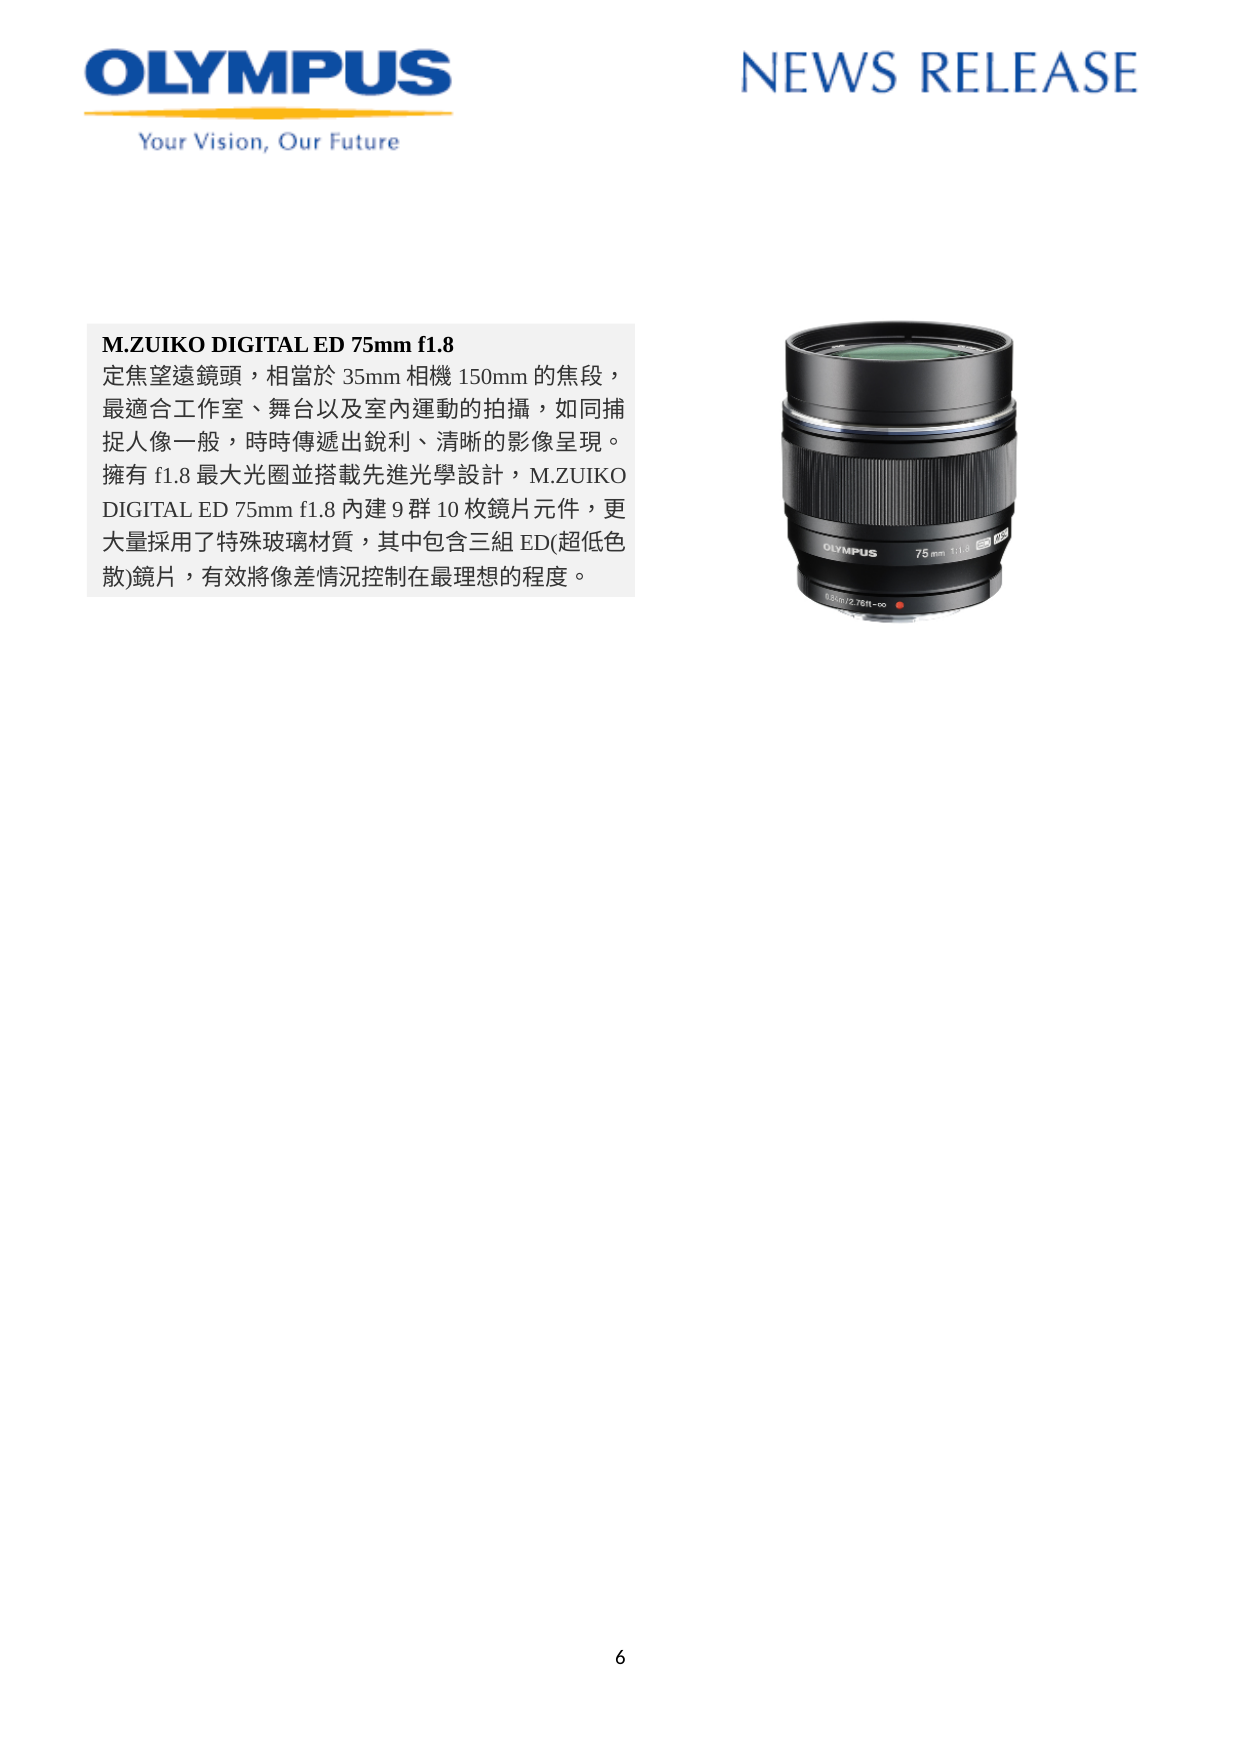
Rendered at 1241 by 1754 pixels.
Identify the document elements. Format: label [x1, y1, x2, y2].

picture [63, 31, 1158, 165]
